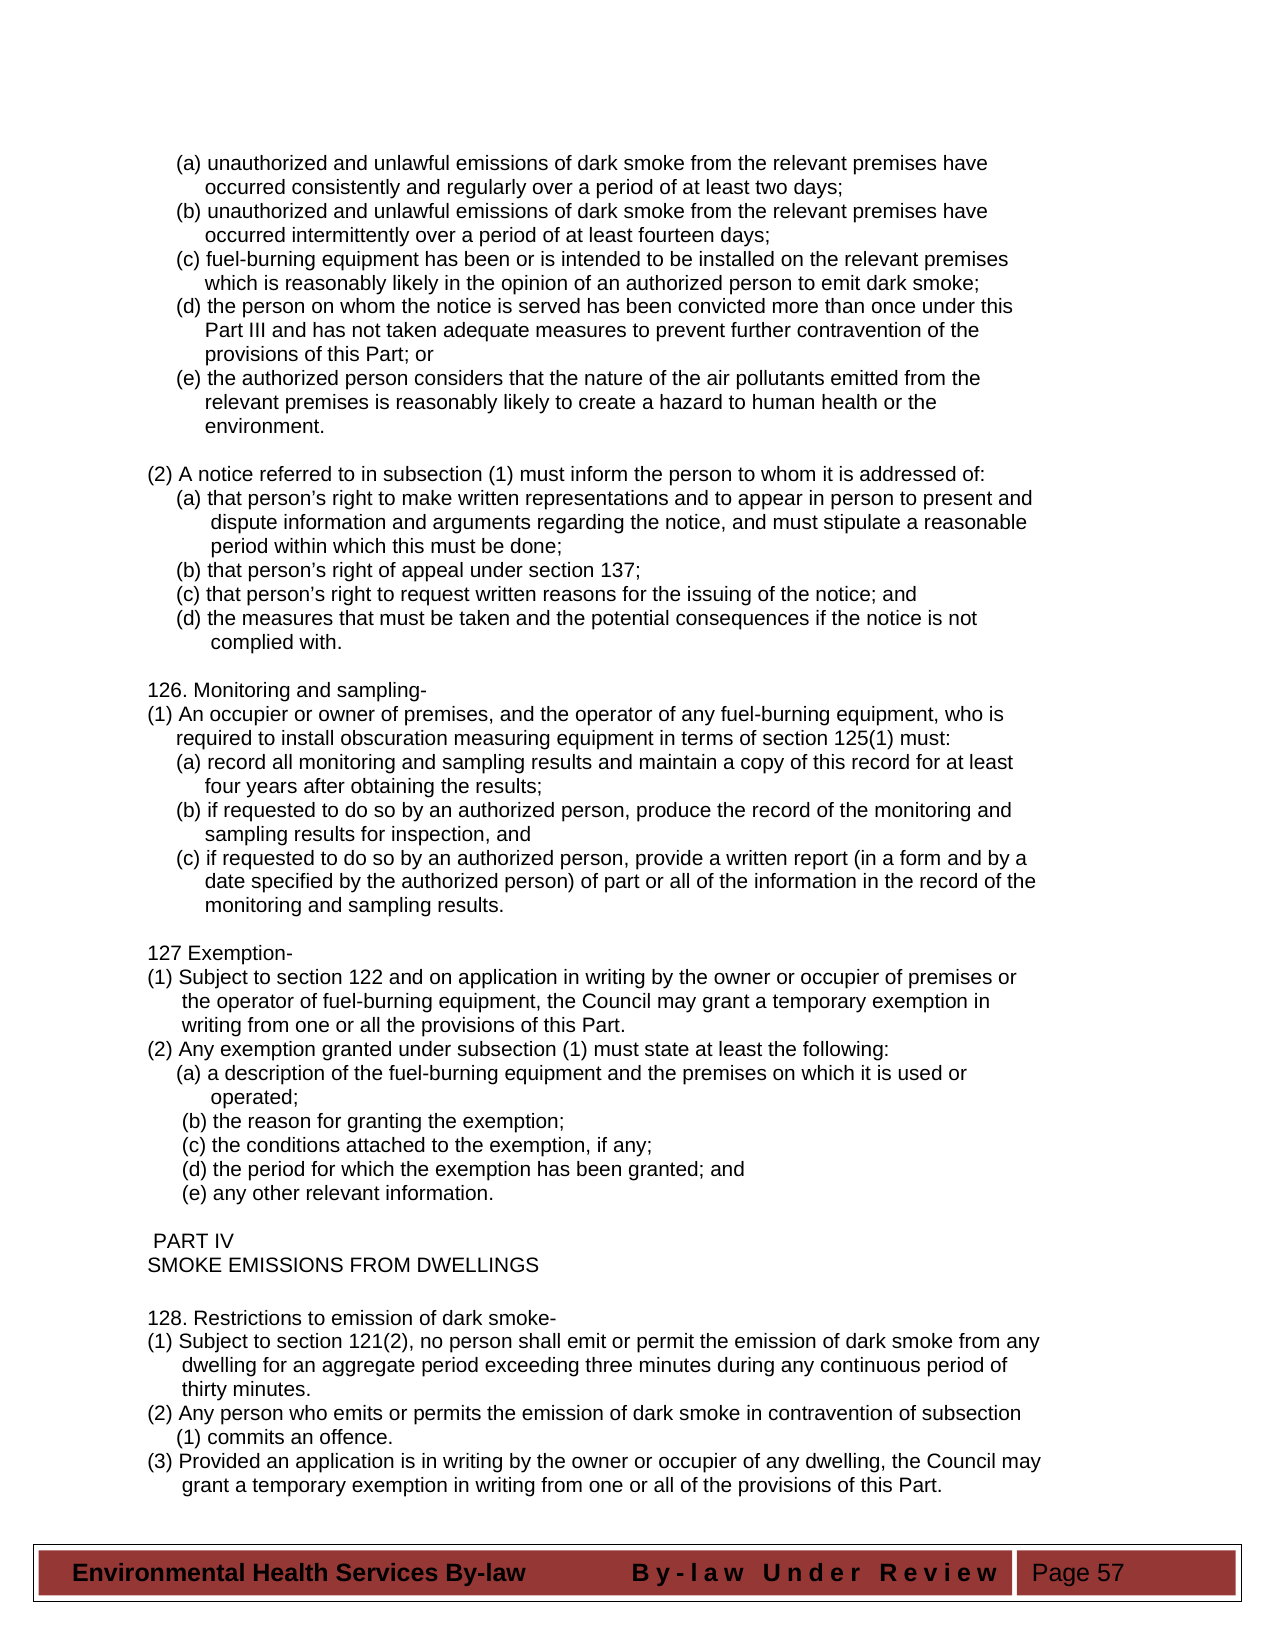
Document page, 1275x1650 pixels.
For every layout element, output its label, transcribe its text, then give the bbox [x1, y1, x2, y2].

text writing from one or all the provisions of this Part. [147, 1013, 1153, 1037]
text (b) unauthorized and unlawful emissions of dark smoke from the relevant premises have [147, 198, 1153, 222]
text (c) that person’s right to request written reasons for the issuing of the notice; and [147, 582, 1153, 606]
text dwelling for an aggregate period exceeding three minutes during any continuous period of [147, 1353, 1153, 1377]
text date specified by the authorized person) of part or all of the information in the record of the [147, 869, 1153, 893]
text the operator of fuel-burning equipment, the Council may grant a temporary exemption in [147, 989, 1153, 1013]
text required to install obscuration measuring equipment in terms of section 125(1) must: [147, 726, 1153, 749]
text sampling results for inspection, and [147, 821, 1153, 845]
text dispute information and arguments regarding the notice, and must stipulate a reasonable [147, 510, 1153, 534]
text (a) a description of the fuel-burning equipment and the premises on which it is used or [147, 1061, 1153, 1085]
text (b) the reason for granting the exemption; [147, 1109, 1153, 1133]
text occurred consistently and regularly over a period of at least two days; [147, 174, 1153, 198]
text (2) A notice referred to in subsection (1) must inform the person to whom it is addressed of: [147, 462, 1153, 486]
text (d) the measures that must be taken and the potential consequences if the notice is not [147, 606, 1153, 630]
text thirty minutes. [147, 1377, 1153, 1401]
text (e) the authorized person considers that the nature of the air pollutants emitted from the [147, 366, 1153, 390]
text monitoring and sampling results. [147, 893, 1153, 917]
text 128. Restrictions to emission of dark smoke- [147, 1305, 1153, 1329]
text (2) Any exemption granted under subsection (1) must state at least the following: [147, 1037, 1153, 1061]
text (1) commits an offence. [147, 1425, 1153, 1449]
text (1) Subject to section 122 and on application in writing by the owner or occupier of premises or [147, 965, 1153, 989]
text (d) the period for which the exemption has been granted; and [147, 1157, 1153, 1181]
text (2) Any person who emits or permits the emission of dark smoke in contravention of subsection [147, 1401, 1153, 1425]
text Part III and has not taken adequate measures to prevent further contravention of the [147, 318, 1153, 342]
text provisions of this Part; or [147, 342, 1153, 366]
text (3) Provided an application is in writing by the owner or occupier of any dwelling, the Council may [147, 1449, 1153, 1473]
text (c) fuel-burning equipment has been or is intended to be installed on the relevant premises [147, 246, 1153, 270]
text (c) the conditions attached to the exemption, if any; [147, 1133, 1153, 1157]
text (a) that person’s right to make written representations and to appear in person to present and [147, 486, 1153, 510]
text occurred intermittently over a period of at least fourteen days; [147, 222, 1153, 246]
text grant a temporary exemption in writing from one or all of the provisions of this Part. [147, 1473, 1153, 1497]
text operated; [147, 1085, 1153, 1109]
text (c) if requested to do so by an authorized person, provide a written report (in a form and by a [147, 845, 1153, 869]
text 127 Exemption- [147, 941, 1153, 965]
text PART IV [147, 1229, 1153, 1253]
text SMOKE EMISSIONS FROM DWELLINGS [147, 1253, 1153, 1277]
text which is reasonably likely in the opinion of an authorized person to emit dark smoke; [147, 270, 1153, 294]
text environment. [147, 414, 1153, 438]
text 126. Monitoring and sampling- [147, 678, 1153, 702]
text (b) that person’s right of appeal under section 137; [147, 558, 1153, 582]
text (e) any other relevant information. [147, 1181, 1153, 1205]
text relevant premises is reasonably likely to create a hazard to human health or the [147, 390, 1153, 414]
text (1) Subject to section 121(2), no person shall emit or permit the emission of dark smoke from any [147, 1329, 1153, 1353]
text (d) the person on whom the notice is served has been convicted more than once under this [147, 294, 1153, 318]
text four years after obtaining the results; [147, 773, 1153, 797]
text (a) record all monitoring and sampling results and maintain a copy of this record for at least [147, 749, 1153, 773]
text period within which this must be done; [147, 534, 1153, 558]
text (a) unauthorized and unlawful emissions of dark smoke from the relevant premises have [147, 122, 1153, 174]
text complied with. [147, 630, 1153, 654]
text (b) if requested to do so by an authorized person, produce the record of the monitoring and [147, 797, 1153, 821]
text (1) An occupier or owner of premises, and the operator of any fuel-burning equipment, who is [147, 702, 1153, 726]
